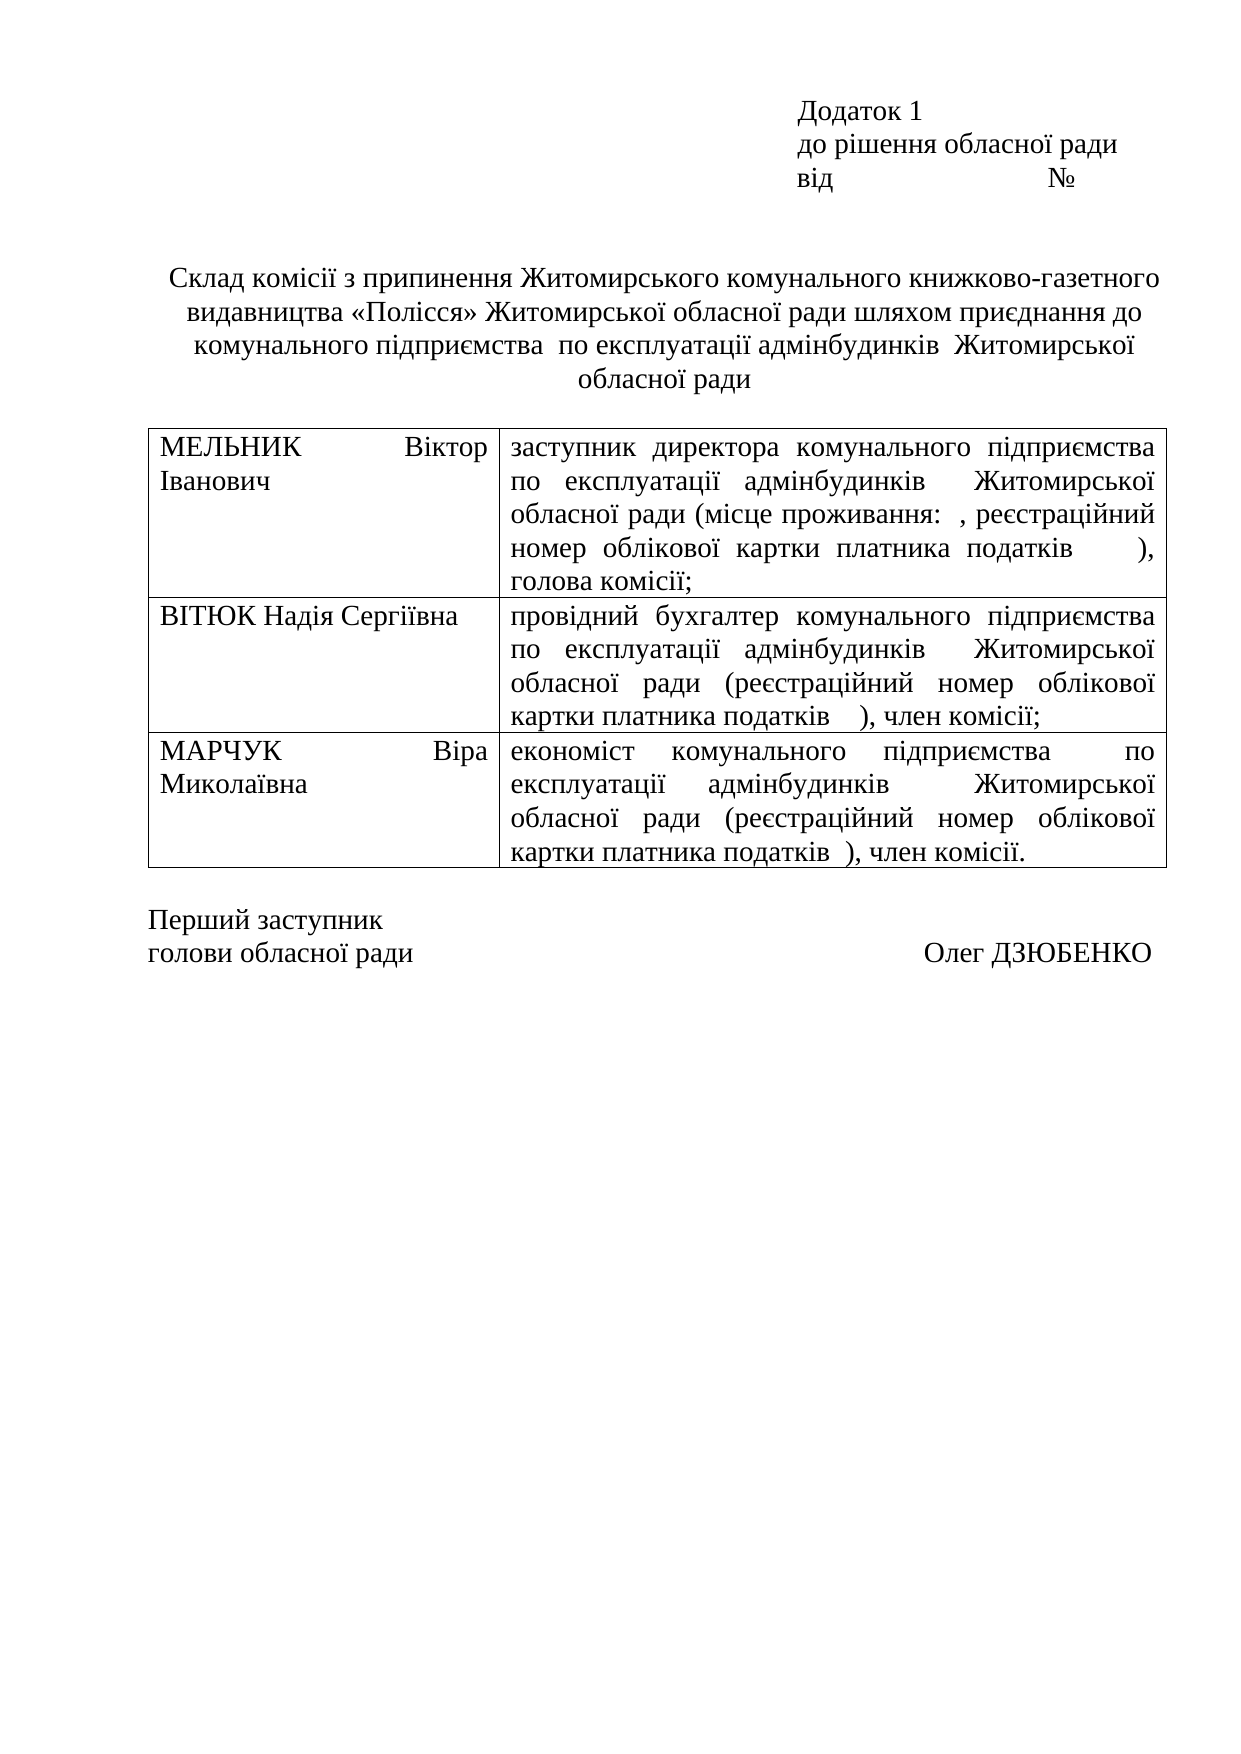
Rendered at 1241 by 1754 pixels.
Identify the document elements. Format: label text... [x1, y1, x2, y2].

table_cell МАРЧУК Віра Миколаївна [149, 733, 499, 867]
text Перший заступник [148, 902, 1181, 935]
table_cell провідний бухгалтер комунального підприємства по експлуатації адмінбудинків Житомирської обласної ради (реєстраційний номер облікової картки платника податків ), член комісії; [500, 598, 1166, 732]
table_header заступник директора комунального підприємства по експлуатації адмінбудинків Житомирської обласної ради (місце проживання: , реєстраційний номер облікової картки платника податків ), голова комісії; [500, 429, 1166, 597]
text Додаток 1 [148, 93, 1181, 126]
text Склад комісії з припинення Житомирського комунального книжково-газетного видавництва «Полісся» Житомирської обласної ради шляхом приєднання до комунального підприємства по експлуатації адмінбудинків Житомирської обласної ради [148, 260, 1181, 394]
table_header МЕЛЬНИК Віктор Іванович [149, 429, 499, 597]
table_cell економіст комунального підприємства по експлуатації адмінбудинків Житомирської обласної ради (реєстраційний номер облікової картки платника податків ), член комісії. [500, 733, 1166, 867]
table_cell ВІТЮК Надія Сергіївна [149, 598, 499, 732]
text голови обласної ради Олег ДЗЮБЕНКО [148, 935, 1181, 969]
text до рішення обласної ради [148, 126, 1181, 160]
subtitle від № [148, 160, 1181, 193]
